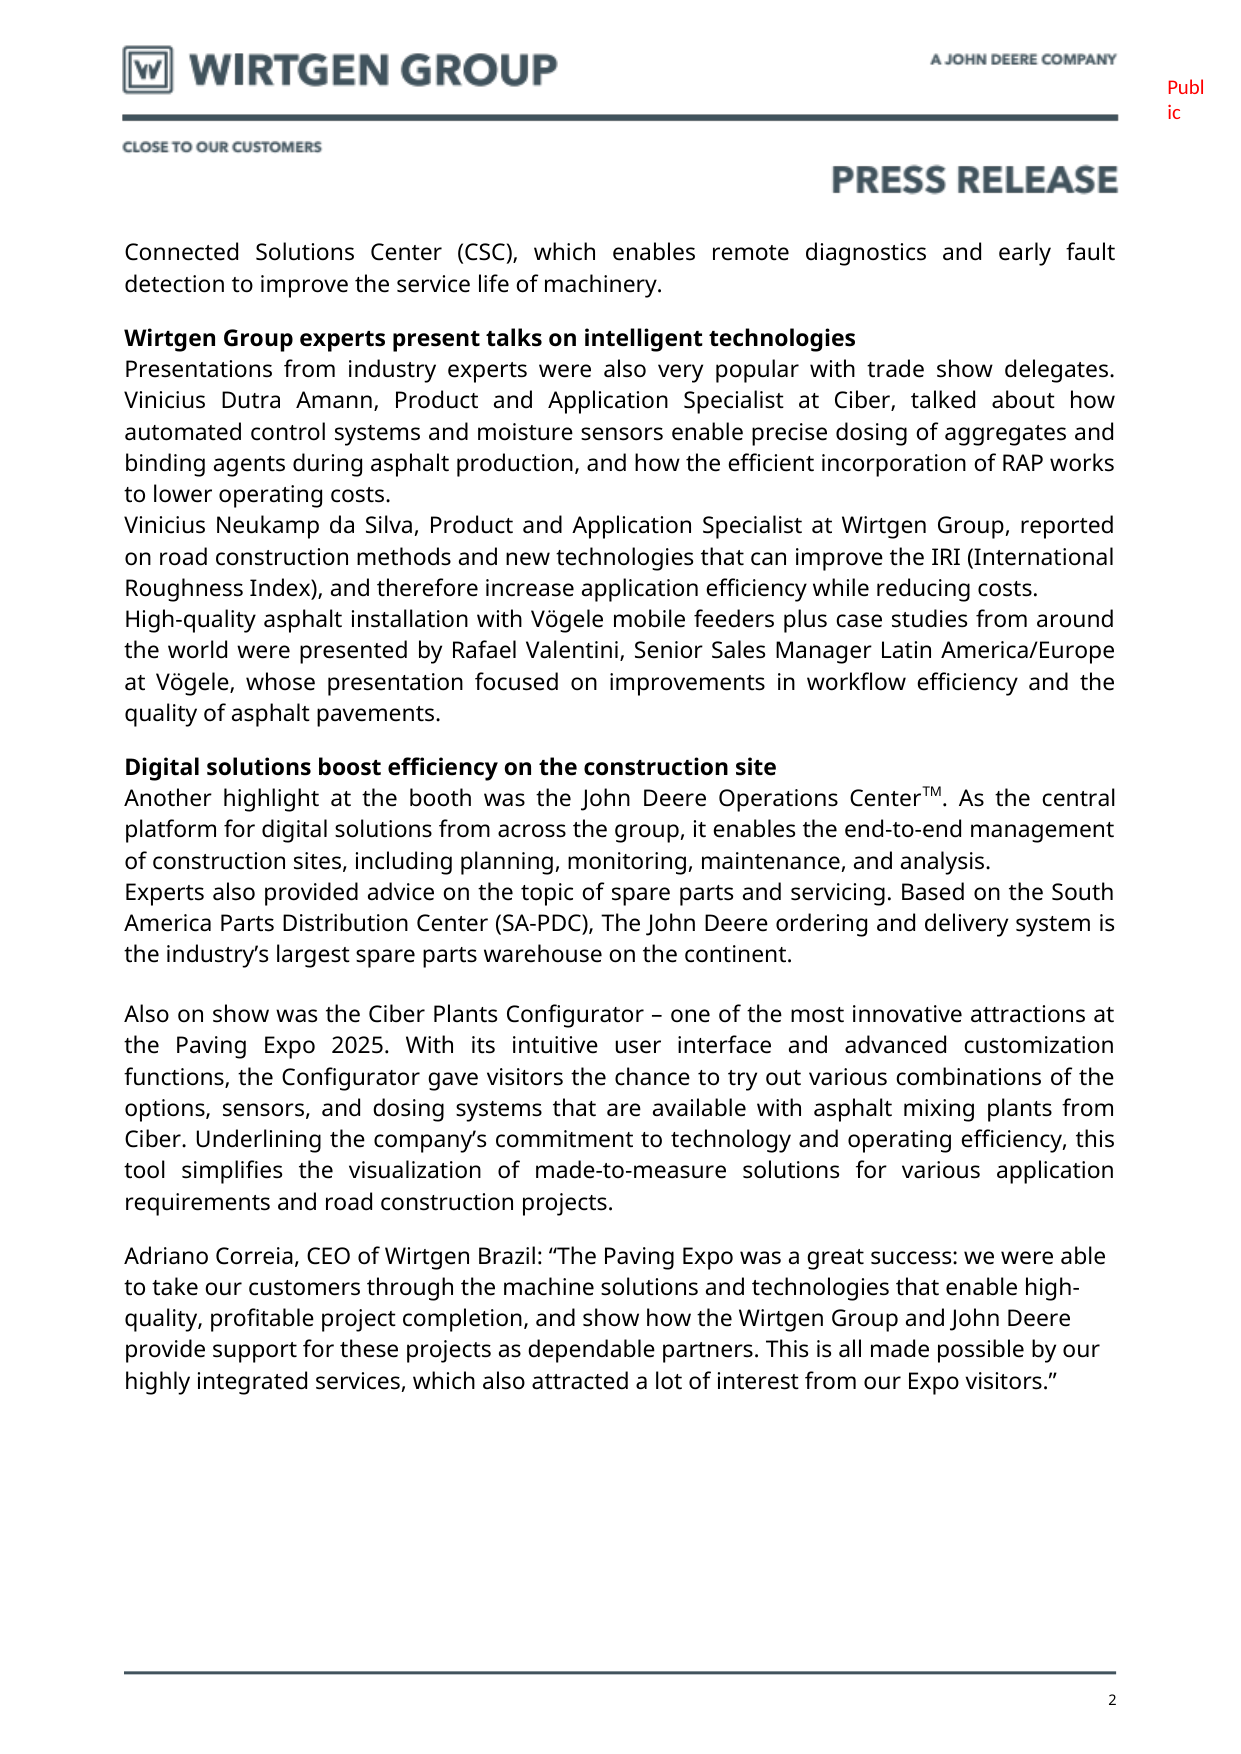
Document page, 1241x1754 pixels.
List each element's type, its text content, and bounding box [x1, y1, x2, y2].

text Adriano Correia, CEO of Wirtgen Brazil: “The Paving Expo was a great success: we were able to take our customers through the machine solutions and technologies that enable high-quality, profitable project completion, and show how the Wirtgen Group and John Deere provide support for these projects as dependable partners. This is all made possible by our highly integrated services, which also attracted a lot of interest from our Expo visitors.” [124, 1240, 1116, 1396]
text Presentations from industry experts were also very popular with trade show delegates. Vinicius Dutra Amann, Product and Application Specialist at Ciber, talked about how automated control systems and moisture sensors enable precise dosing of aggregates and binding agents during asphalt production, and how the efficient incorporation of RAP works to lower operating costs. [124, 353, 1116, 509]
text Vinicius Neukamp da Silva, Product and Application Specialist at Wirtgen Group, reported on road construction methods and new technologies that can improve the IRI (International Roughness Index), and therefore increase application efficiency while reducing costs. [124, 509, 1116, 603]
text Wirtgen Group experts present talks on intelligent technologies [124, 322, 1116, 353]
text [124, 236, 1116, 299]
text High-quality asphalt installation with Vögele mobile feeders plus case studies from around the world were presented by Rafael Valentini, Senior Sales Manager Latin America/Europe at Vögele, whose presentation focused on improvements in workflow efficiency and the quality of asphalt pavements. [124, 603, 1116, 728]
text Also on show was the Ciber Plants Configurator – one of the most innovative attractions at the Paving Expo 2025. With its intuitive user interface and advanced customization functions, the Configurator gave visitors the chance to try out various combinations of the options, sensors, and dosing systems that are available with asphalt mixing plants from Ciber. Underlining the company’s commitment to technology and operating efficiency, this tool simplifies the visualization of made-to-measure solutions for various application requirements and road construction projects. [124, 998, 1116, 1217]
text Another highlight at the booth was the John Deere Operations CenterTM. As the central platform for digital solutions from across the group, it enables the end-to-end management of construction sites, including planning, monitoring, maintenance, and analysis. [124, 782, 1116, 876]
text Experts also provided advice on the topic of spare parts and servicing. Based on the South America Parts Distribution Center (SA-PDC), The John Deere ordering and delivery system is the industry’s largest spare parts warehouse on the continent. [124, 876, 1116, 969]
text Digital solutions boost efficiency on the construction site [124, 751, 1116, 782]
